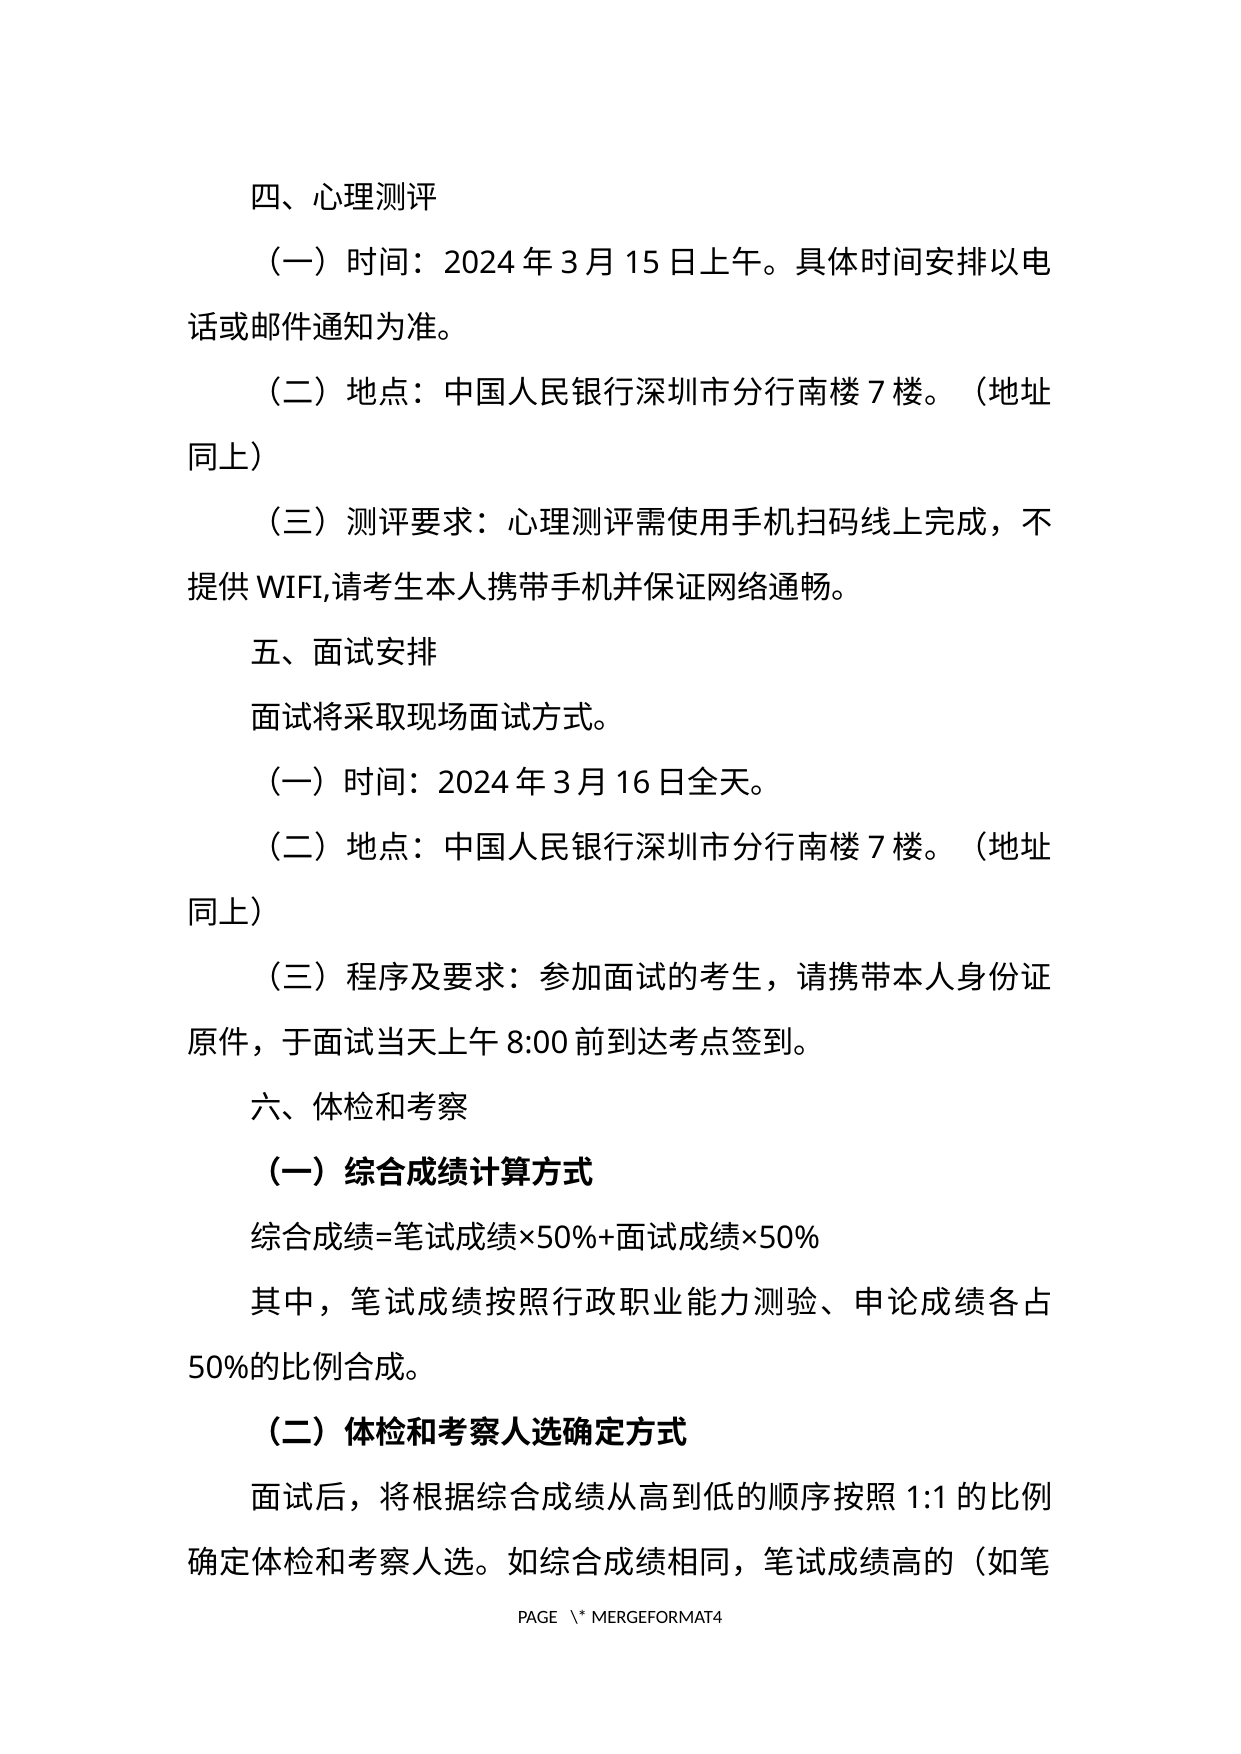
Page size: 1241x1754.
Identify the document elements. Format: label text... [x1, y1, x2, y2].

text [187, 1462, 1053, 1592]
text （三）程序及要求：参加面试的考生，请携带本人身份证原件，于面试当天上午8:00前到达考点签到。 [187, 942, 1053, 1072]
text （三）测评要求：心理测评需使用手机扫码线上完成，不提供WIFI,请考生本人携带手机并保证网络通畅。 [187, 487, 1053, 617]
text 其中，笔试成绩按照行政职业能力测验、申论成绩各占50%的比例合成。 [187, 1267, 1053, 1397]
text （一）时间：2024年3月16日全天。 [187, 747, 1053, 812]
text 五、面试安排 [187, 617, 1053, 682]
text 综合成绩=笔试成绩×50%+面试成绩×50% [187, 1202, 1053, 1267]
text （一）综合成绩计算方式 [187, 1137, 1053, 1202]
text （一）时间：2024年3月15日上午。具体时间安排以电话或邮件通知为准。 [187, 227, 1053, 357]
text （二）体检和考察人选确定方式 [187, 1397, 1053, 1462]
text （二）地点：中国人民银行深圳市分行南楼7楼。（地址同上） [187, 812, 1053, 942]
text 面试将采取现场面试方式。 [187, 682, 1053, 747]
text 四、心理测评 [187, 162, 1053, 227]
text （二）地点：中国人民银行深圳市分行南楼7楼。（地址同上） [187, 357, 1053, 487]
text 六、体检和考察 [187, 1072, 1053, 1137]
